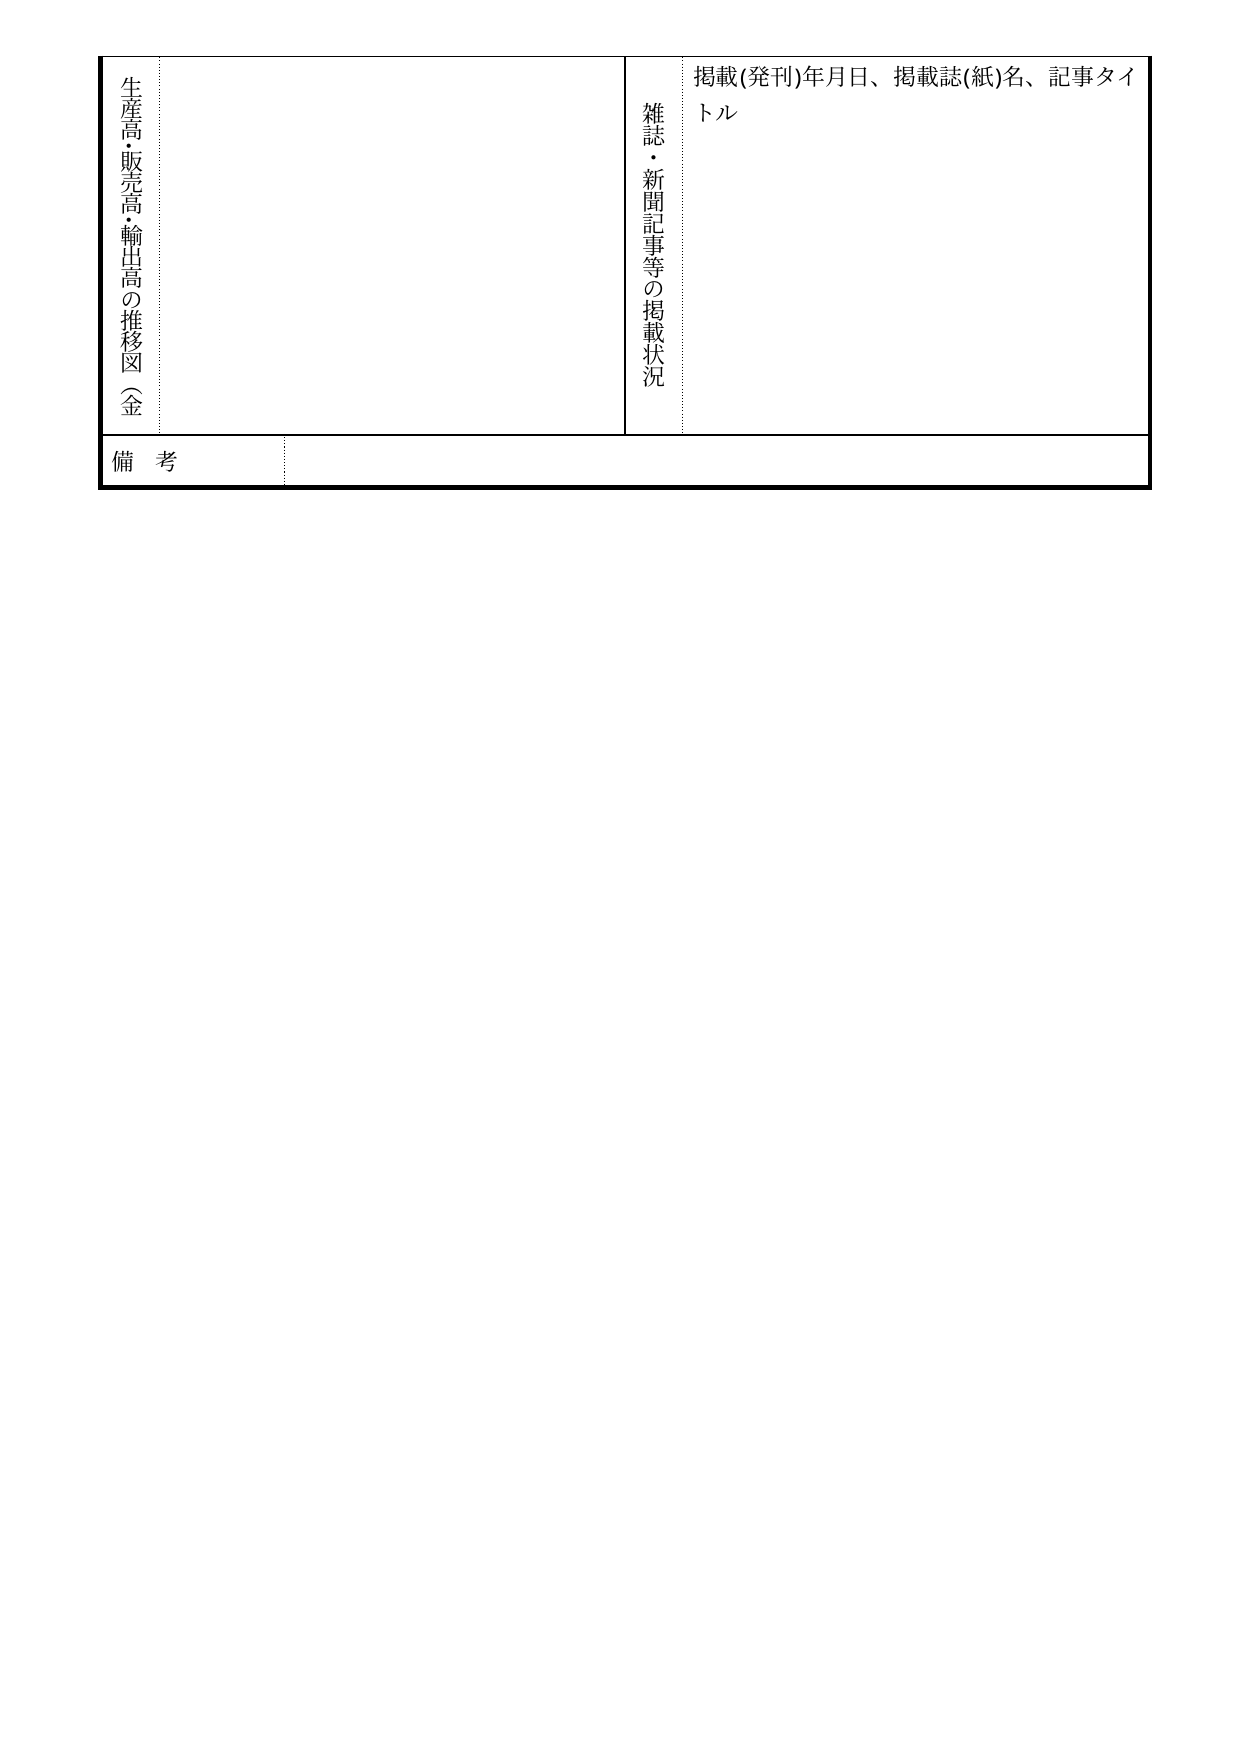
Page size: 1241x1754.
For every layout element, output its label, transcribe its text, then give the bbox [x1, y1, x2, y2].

table_cell 生産高･販売高･輸出高の推移図（金額） [103, 57, 159, 434]
table_cell 雑誌・新聞記事等の掲載状況 [626, 57, 683, 434]
table_cell [160, 57, 624, 434]
table_cell [284, 436, 1148, 485]
table_cell 掲載(発刊)年月日、掲載誌(紙)名、記事タイトル [683, 57, 1148, 434]
table_cell 備 考 [103, 436, 284, 485]
